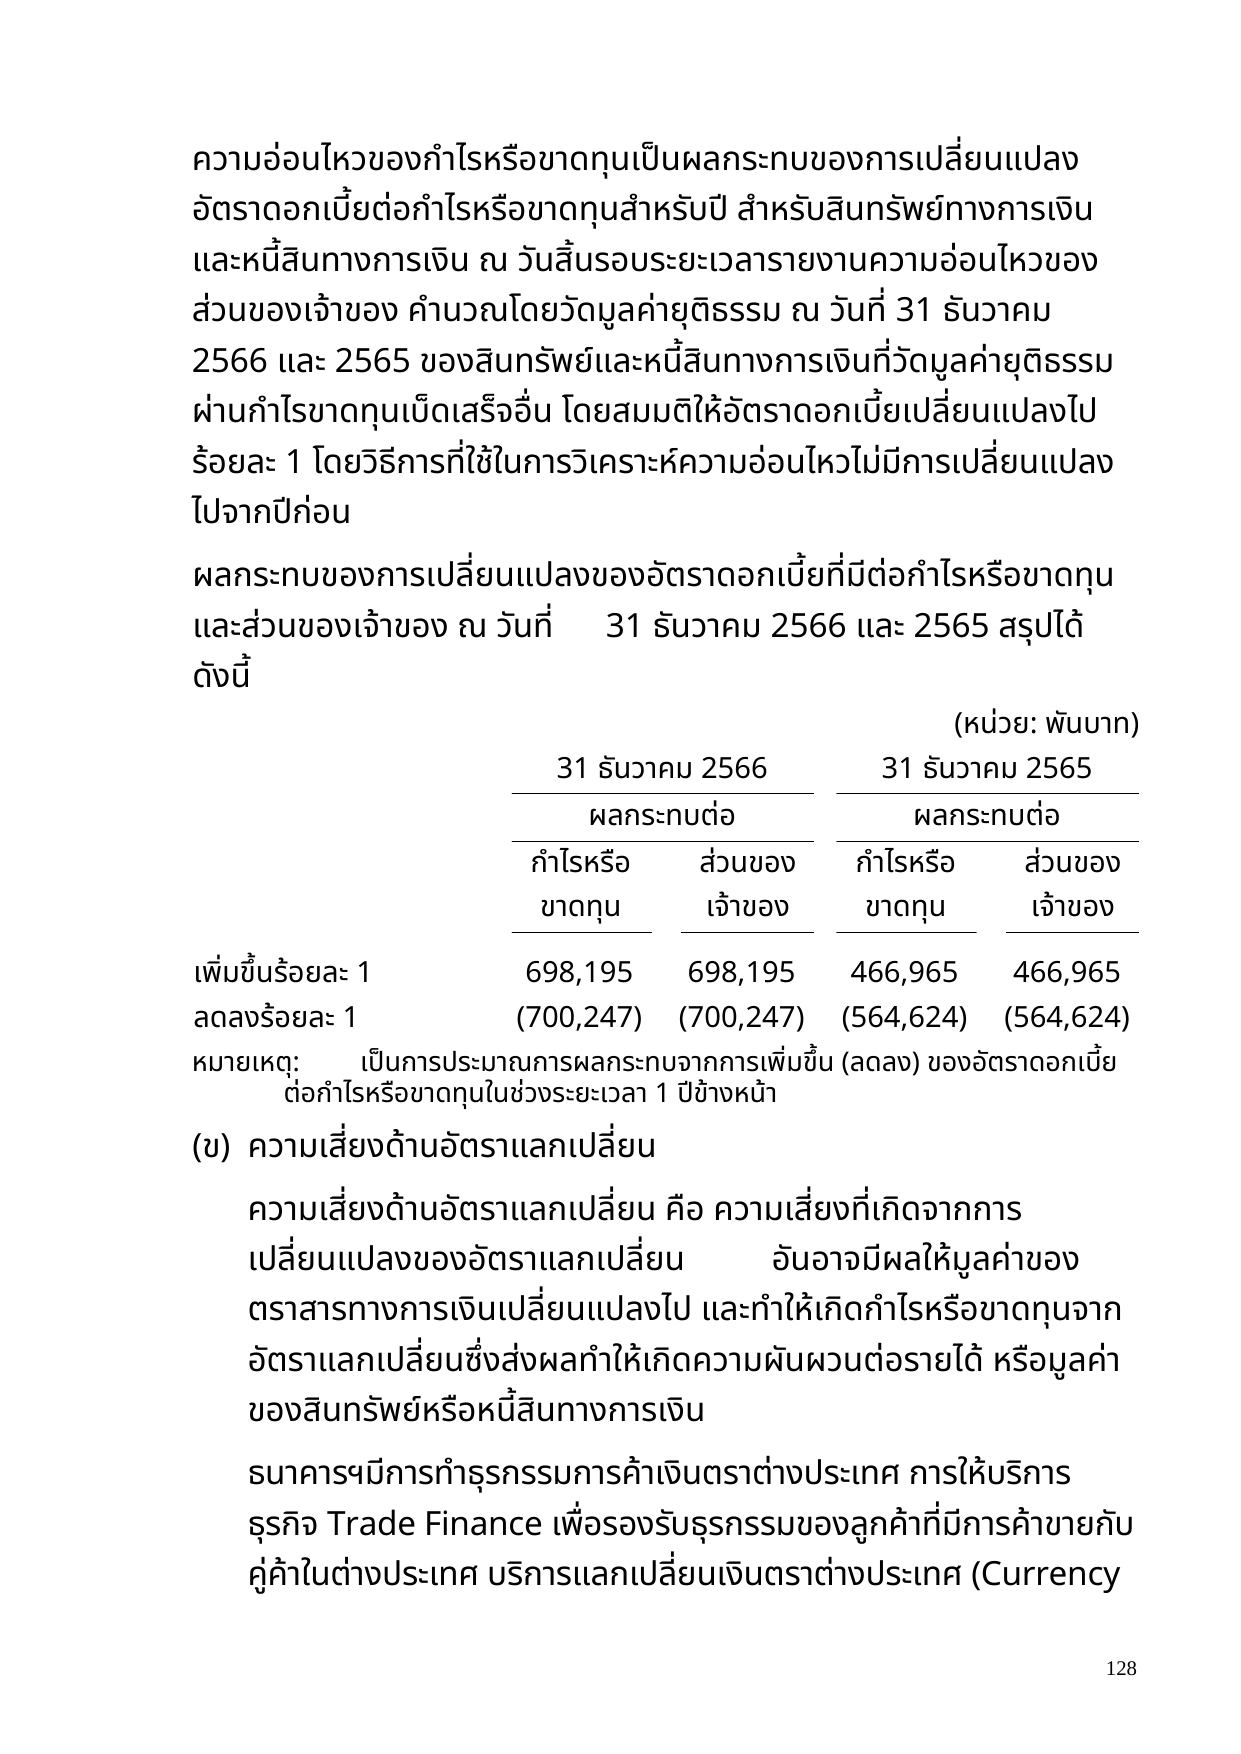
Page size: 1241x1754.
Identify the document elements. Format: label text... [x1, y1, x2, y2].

text ความอ่อนไหวของกำไรหรือขาดทุนเป็นผลกระทบของการเปลี่ยนแปลงอัตราดอกเบี้ยต่อกำไรหรือขาดทุนสำหรับปี สำหรับสินทรัพย์ทางการเงินและหนี้สินทางการเงิน ณ วันสิ้นรอบระยะเวลารายงานความอ่อนไหวของส่วนของเจ้าของ คำนวณโดยวัดมูลค่ายุติธรรม ณ วันที่ 31 ธันวาคม 2566 และ 2565 ของสินทรัพย์และหนี้สินทางการเงินที่วัดมูลค่ายุติธรรมผ่านกำไรขาดทุนเบ็ดเสร็จอื่น โดยสมมติให้อัตราดอกเบี้ยเปลี่ยนแปลงไปร้อยละ 1 โดยวิธีการที่ใช้ในการวิเคราะห์ความอ่อนไหวไม่มีการเปลี่ยนแปลงไปจากปีก่อน [192, 135, 1137, 539]
text ความเสี่ยงด้านอัตราแลกเปลี่ยน คือ ความเสี่ยงที่เกิดจากการเปลี่ยนแปลงของอัตราแลกเปลี่ยน อันอาจมีผลให้มูลค่าของตราสารทางการเงินเปลี่ยนแปลงไป และทำให้เกิดกำไรหรือขาดทุนจากอัตราแลกเปลี่ยนซึ่งส่งผลทำให้เกิดความผันผวนต่อรายได้ หรือมูลค่าของสินทรัพย์หรือหนี้สินทางการเงิน [247, 1184, 1137, 1437]
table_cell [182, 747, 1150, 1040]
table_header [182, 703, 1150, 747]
text หมายเหตุ: เป็นการประมาณการผลกระทบจากการเพิ่มขึ้น (ลดลง) ของอัตราดอกเบี้ยต่อกำไรหรือขาดทุนในช่วงระยะเวลา 1 ปีข้างหน้า [192, 1046, 1137, 1109]
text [247, 1449, 1137, 1601]
text ผลกระทบของการเปลี่ยนแปลงของอัตราดอกเบี้ยที่มีต่อกำไรหรือขาดทุนและส่วนของเจ้าของ ณ วันที่ 31 ธันวาคม 2566 และ 2565 สรุปได้ดังนี้ [192, 551, 1137, 703]
text (ข) ความเสี่ยงด้านอัตราแลกเปลี่ยน [192, 1121, 1141, 1172]
